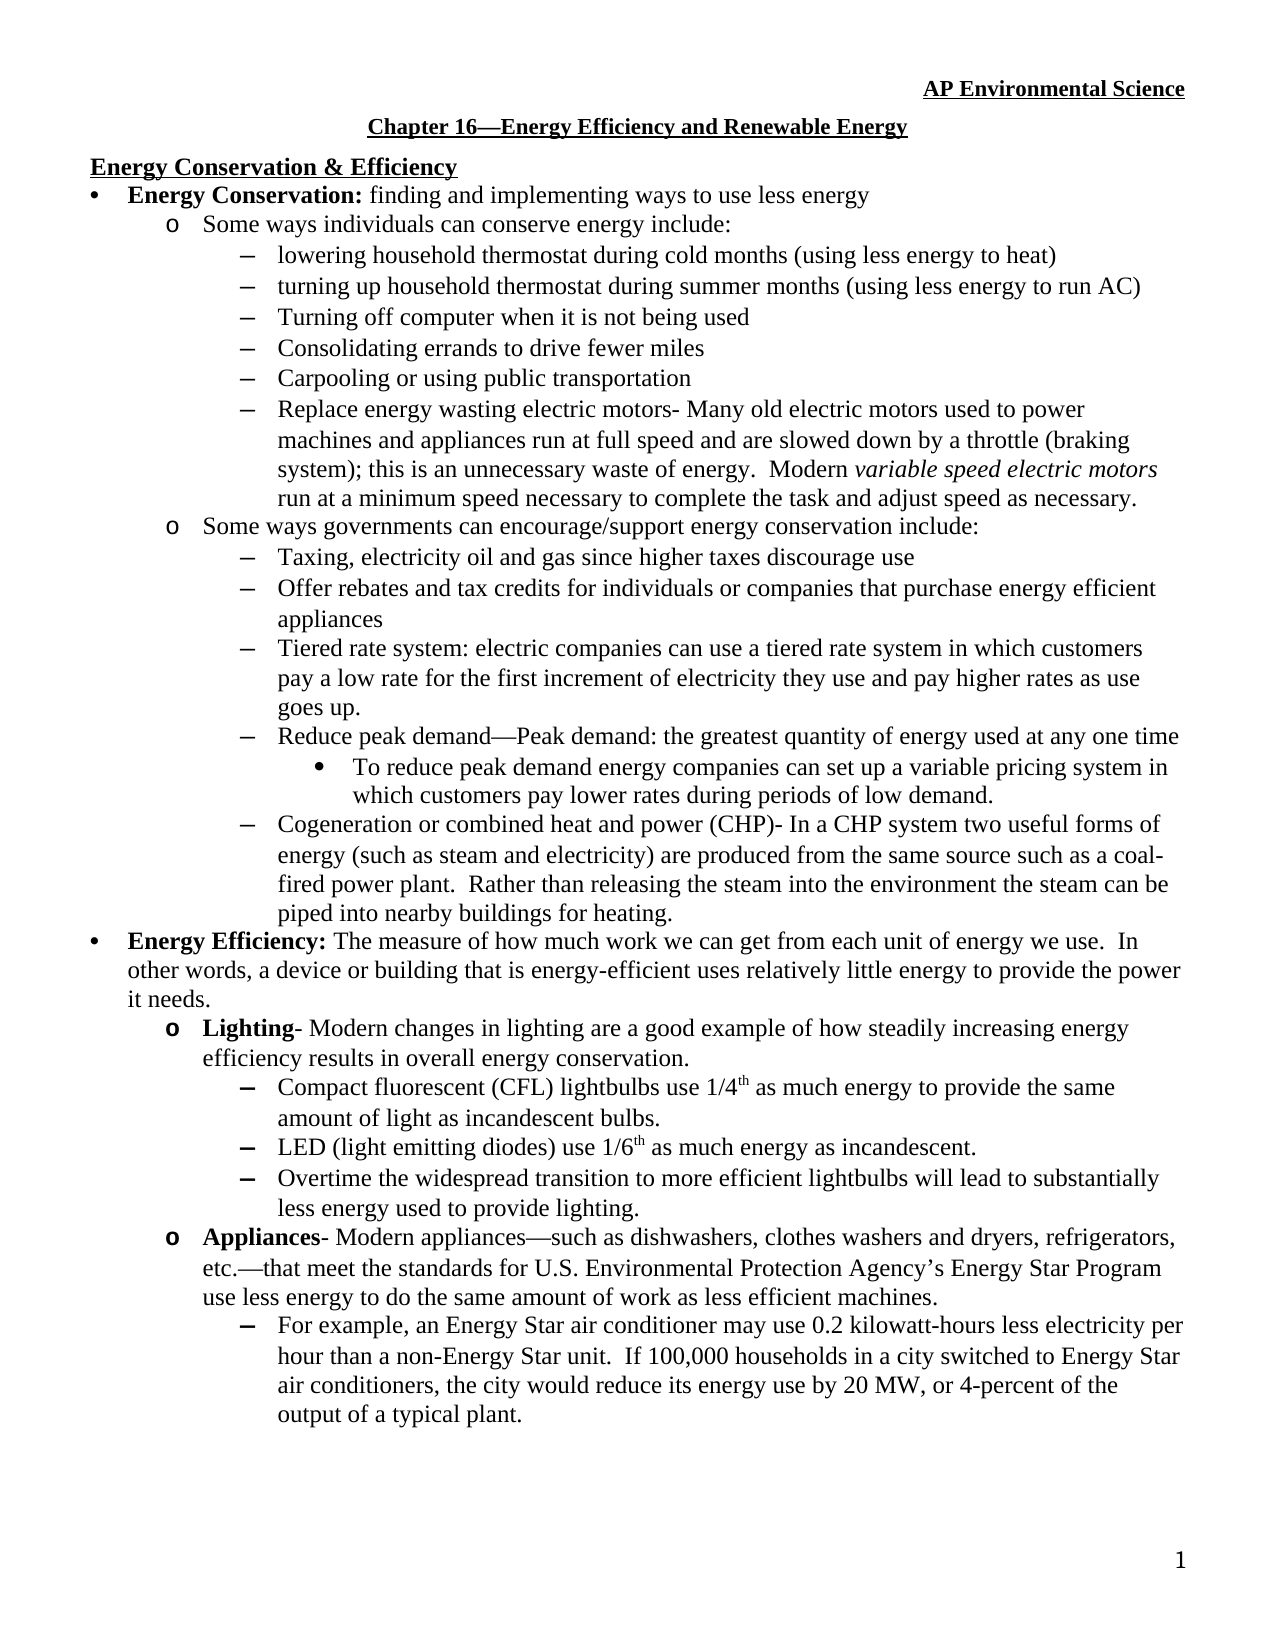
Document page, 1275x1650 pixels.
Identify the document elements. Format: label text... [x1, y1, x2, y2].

list For example, an Energy Star air conditioner may use 0.2 kilowatt-hours less electricity per hour than a non-Energy Star unit. If 100,000 households in a city switched to Energy Star air conditioners, the city would reduce its energy use by 20 MW, or 4-percent of the output of a typical plant. [240, 1311, 1185, 1428]
list Overtime the widespread transition to more efficient lightbulbs will lead to substantially less energy used to provide lighting. [240, 1163, 1185, 1222]
list Carpooling or using public transportation [240, 363, 1185, 394]
list Tiered rate system: electric companies can use a tiered rate system in which customers pay a low rate for the first increment of electricity they use and pay higher rates as use goes up. [240, 633, 1185, 721]
list Taxing, electricity oil and gas since higher taxes discourage use [240, 542, 1185, 573]
text Energy Conservation & Efficiency [90, 152, 1185, 180]
list Energy Conservation: finding and implementing ways to use less energy [90, 180, 1185, 209]
list Lighting- Modern changes in lighting are a good example of how steadily increasing energy efficiency results in overall energy conservation. [165, 1013, 1185, 1072]
list Compact fluorescent (CFL) lightbulbs use 1/4th as much energy to provide the same amount of light as incandescent bulbs. [240, 1072, 1185, 1132]
list Consolidating errands to drive fewer miles [240, 333, 1185, 363]
list lowering household thermostat during cold months (using less energy to heat) [240, 240, 1185, 271]
list Energy Efficiency: The measure of how much work we can get from each unit of energy we use. In other words, a device or building that is energy-efficient uses relatively little energy to provide the power it needs. [90, 926, 1185, 1013]
list Turning off computer when it is not being used [240, 302, 1185, 333]
list Cogeneration or combined heat and power (CHP)- In a CHP system two useful forms of energy (such as steam and electricity) are produced from the same source such as a coal-fired power plant. Rather than releasing the steam into the environment the steam can be piped into nearby buildings for heating. [240, 809, 1185, 926]
list Some ways individuals can conserve energy include: [165, 209, 1185, 240]
list Some ways governments can encourage/support energy conservation include: [165, 511, 1185, 542]
list turning up household thermostat during summer months (using less energy to run AC) [240, 271, 1185, 302]
list To reduce peak demand energy companies can set up a variable pricing system in which customers pay lower rates during periods of low demand. [315, 752, 1185, 809]
list Replace energy wasting electric motors- Many old electric motors used to power machines and appliances run at full speed and are slowed down by a throttle (braking system); this is an unnecessary waste of energy. Modern variable speed electric motors run at a minimum speed necessary to complete the task and adjust speed as necessary. [240, 394, 1185, 511]
list LED (light emitting diodes) use 1/6th as much energy as incandescent. [240, 1132, 1185, 1163]
list Reduce peak demand—Peak demand: the greatest quantity of energy used at any one time [240, 721, 1185, 752]
list Appliances- Modern appliances—such as dishwashers, clothes washers and dryers, refrigerators, etc.—that meet the standards for U.S. Environmental Protection Agency’s Energy Star Program use less energy to do the same amount of work as less efficient machines. [165, 1222, 1185, 1311]
list Offer rebates and tax credits for individuals or companies that purchase energy efficient appliances [240, 573, 1185, 633]
